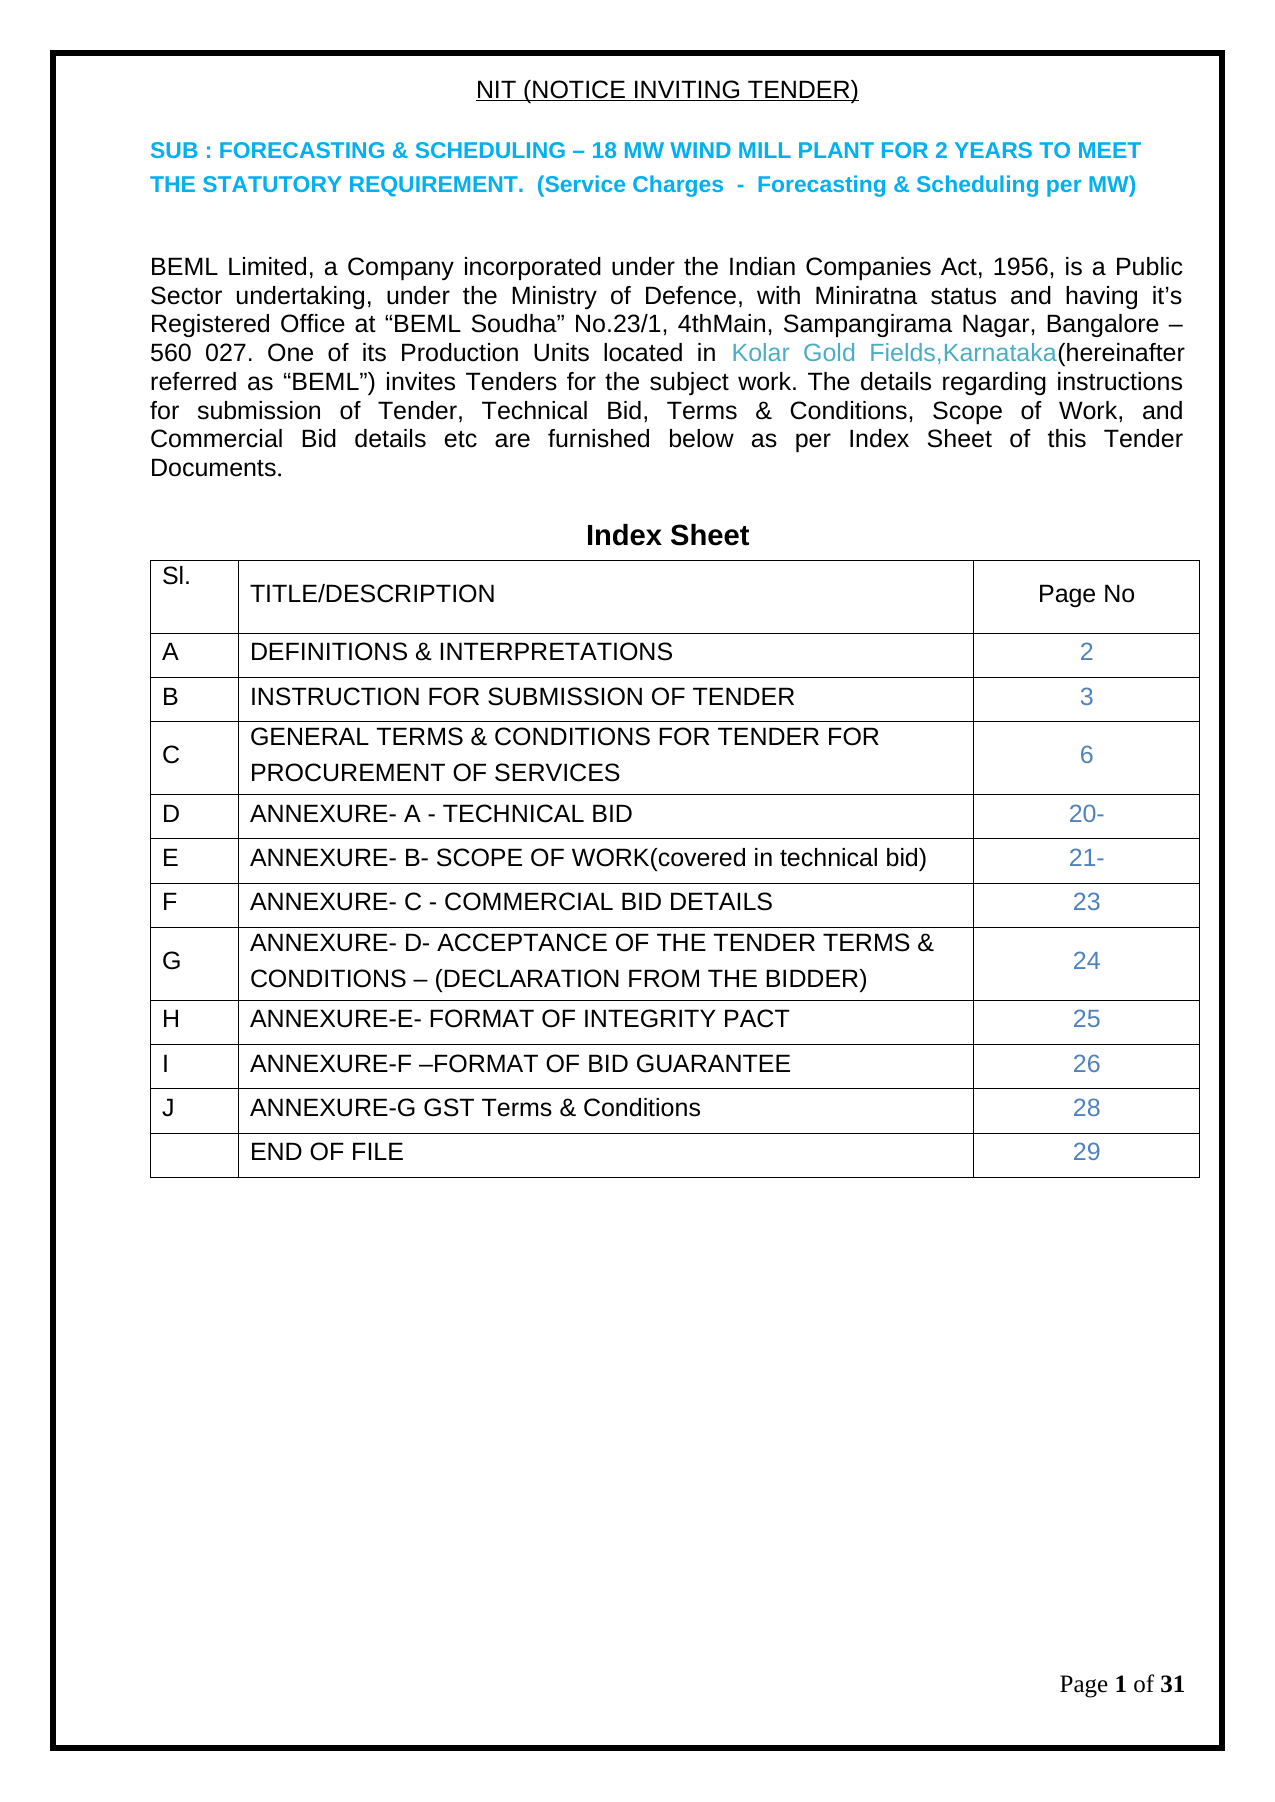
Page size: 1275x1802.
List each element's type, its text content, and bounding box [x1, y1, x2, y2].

table_cell C [151, 722, 238, 794]
table_cell 2 [974, 634, 1199, 677]
table_cell A [151, 634, 238, 677]
table_cell 26 [974, 1045, 1199, 1088]
text NIT (NOTICE INVITING TENDER) [150, 75, 1185, 104]
table_cell 6 [974, 722, 1199, 794]
table_cell INSTRUCTION FOR SUBMISSION OF TENDER [239, 678, 973, 721]
table_cell G [151, 928, 238, 1000]
table_cell ANNEXURE- B- SCOPE OF WORK(covered in technical bid) [239, 839, 973, 883]
table_cell ANNEXURE-G GST Terms & Conditions [239, 1089, 973, 1132]
table_cell 29 [974, 1134, 1199, 1177]
table_cell 21- [974, 839, 1199, 883]
table_cell 24 [974, 928, 1199, 1000]
table_cell DEFINITIONS & INTERPRETATIONS [239, 634, 973, 677]
table_cell ANNEXURE- D- ACCEPTANCE OF THE TENDER TERMS & CONDITIONS – (DECLARATION FROM THE BIDDER) [239, 928, 973, 1000]
table_cell ANNEXURE- C - COMMERCIAL BID DETAILS [239, 884, 973, 927]
text SUB : FORECASTING & SCHEDULING – 18 MW WIND MILL PLANT FOR 2 YEARS TO MEET THE STATUTORY REQUIREMENT. (Service Charges - Forecasting & Scheduling per MW) [150, 137, 1185, 199]
table_cell ANNEXURE- A - TECHNICAL BID [239, 795, 973, 838]
table_header TITLE/DESCRIPTION [239, 561, 973, 633]
table_cell 28 [974, 1089, 1199, 1132]
table_cell 20- [974, 795, 1199, 838]
table_cell H [151, 1001, 238, 1044]
table_header Page No [974, 561, 1199, 633]
text BEML Limited, a Company incorporated under the Indian Companies Act, 1956, is a Public Sector undertaking, under the Ministry of Defence, with Miniratna status and having it’s Registered Office at “BEML Soudha” No.23/1, 4thMain, Sampangirama Nagar, Bangalore – 560 027. One of its Production Units located in Kolar Gold Fields,Karnataka(hereinafter referred as “BEML”) invites Tenders for the subject work. The details regarding instructions for submission of Tender, Technical Bid, Terms & Conditions, Scope of Work, and Commercial Bid details etc are furnished below as per Index Sheet of this Tender Documents. [150, 252, 1185, 482]
text Index Sheet [150, 518, 1185, 552]
table_cell GENERAL TERMS & CONDITIONS FOR TENDER FOR PROCUREMENT OF SERVICES [239, 722, 973, 794]
table_cell 25 [974, 1001, 1199, 1044]
table_cell D [151, 795, 238, 838]
table_cell ANNEXURE-E- FORMAT OF INTEGRITY PACT [239, 1001, 973, 1044]
table_cell B [151, 678, 238, 721]
table_cell I [151, 1045, 238, 1088]
table_cell F [151, 884, 238, 927]
table_cell END OF FILE [239, 1134, 973, 1177]
table_cell J [151, 1089, 238, 1132]
table_cell [151, 1134, 238, 1177]
table_cell E [151, 839, 238, 883]
table_cell ANNEXURE-F –FORMAT OF BID GUARANTEE [239, 1045, 973, 1088]
table_cell 3 [974, 678, 1199, 721]
table_cell 23 [974, 884, 1199, 927]
table_header Sl. No [151, 561, 238, 633]
